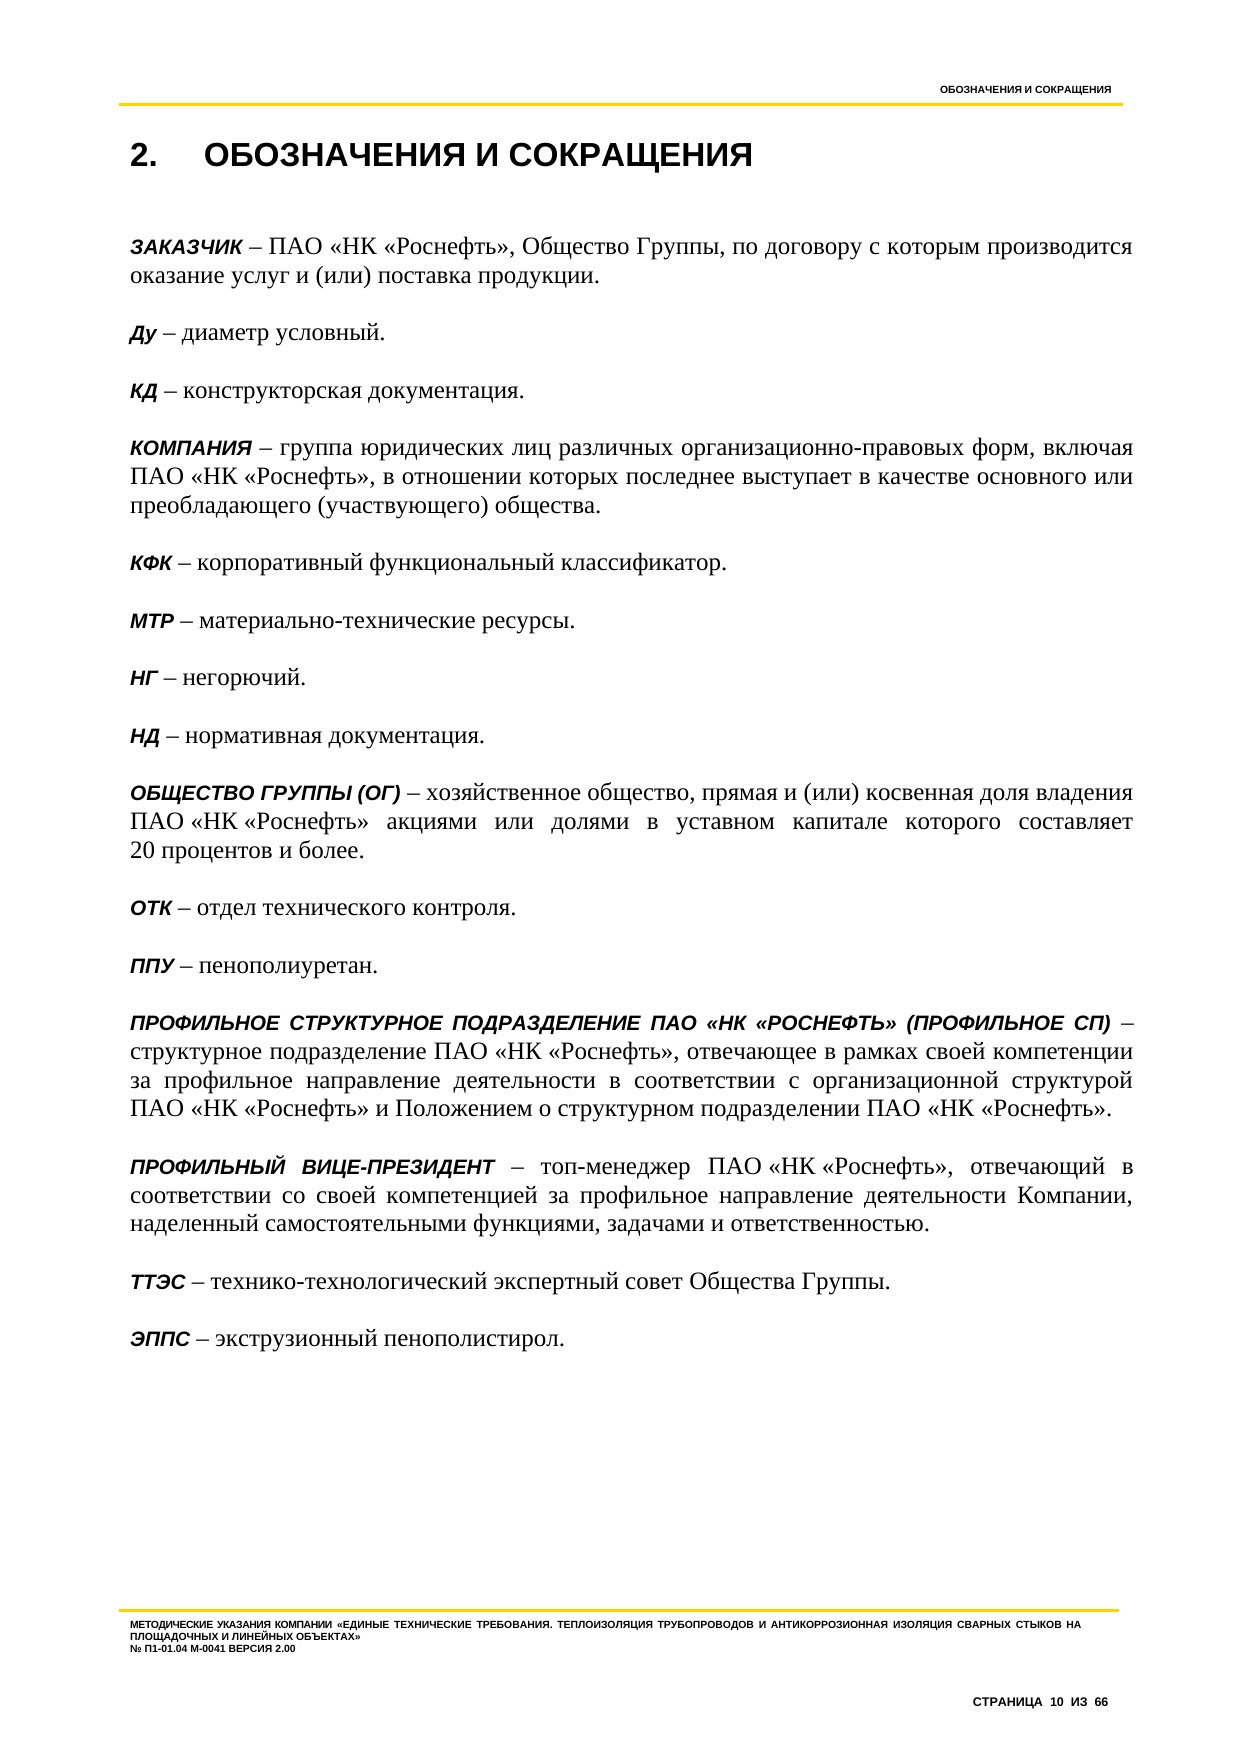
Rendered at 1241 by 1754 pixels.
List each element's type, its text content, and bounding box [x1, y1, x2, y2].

text ТТЭС – технико-технологический экспертный совет Общества Группы. [130, 1266, 1134, 1295]
text ОБЩЕСТВО ГРУППЫ (ОГ) – хозяйственное общество, прямая и (или) косвенная доля владения ПАО «НК «Роснефть» акциями или долями в уставном капитале которого составляет 20 процентов и более. [130, 777, 1134, 863]
text ПРОФИЛЬНЫЙ ВИЦЕ-ПРЕЗИДЕНТ – топ-менеджер ПАО «НК «Роснефть», отвечающий в соответствии со своей компетенцией за профильное направление деятельности Компании, наделенный самостоятельными функциями, задачами и ответственностью. [130, 1151, 1134, 1237]
text ОТК – отдел технического контроля. [130, 892, 1134, 921]
text ПРОФИЛЬНОЕ СТРУКТУРНОЕ ПОДРАЗДЕЛЕНИЕ ПАО «НК «РОСНЕФТЬ» (ПРОФИЛЬНОЕ СП) – структурное подразделение ПАО «НК «Роснефть», отвечающее в рамках своей компетенции за профильное направление деятельности в соответствии с организационной структурой ПАО «НК «Роснефть» и Положением о структурном подразделении ПАО «НК «Роснефть». [130, 1007, 1134, 1122]
text КФК – корпоративный функциональный классификатор. [130, 547, 1134, 576]
list ОБОЗНАЧЕНИЯ И СОКРАЩЕНИЯ [130, 135, 1134, 173]
text КД – конструкторская документация. [130, 375, 1134, 403]
text ЭППС – экструзионный пенополистирол. [130, 1323, 1134, 1352]
text НД – нормативная документация. [130, 720, 1134, 748]
text НГ – негорючий. [130, 662, 1134, 691]
text ППУ – пенополиуретан. [130, 950, 1134, 978]
text МТР – материально-технические ресурсы. [130, 605, 1134, 633]
text КОМПАНИЯ – группа юридических лиц различных организационно-правовых форм, включая ПАО «НК «Роснефть», в отношении которых последнее выступает в качестве основного или преобладающего (участвующего) общества. [130, 432, 1134, 518]
text Ду – диаметр условный. [130, 317, 1134, 346]
text ЗАКАЗЧИК – ПАО «НК «Роснефть», Общество Группы, по договору с которым производится оказание услуг и (или) поставка продукции. [130, 231, 1134, 288]
